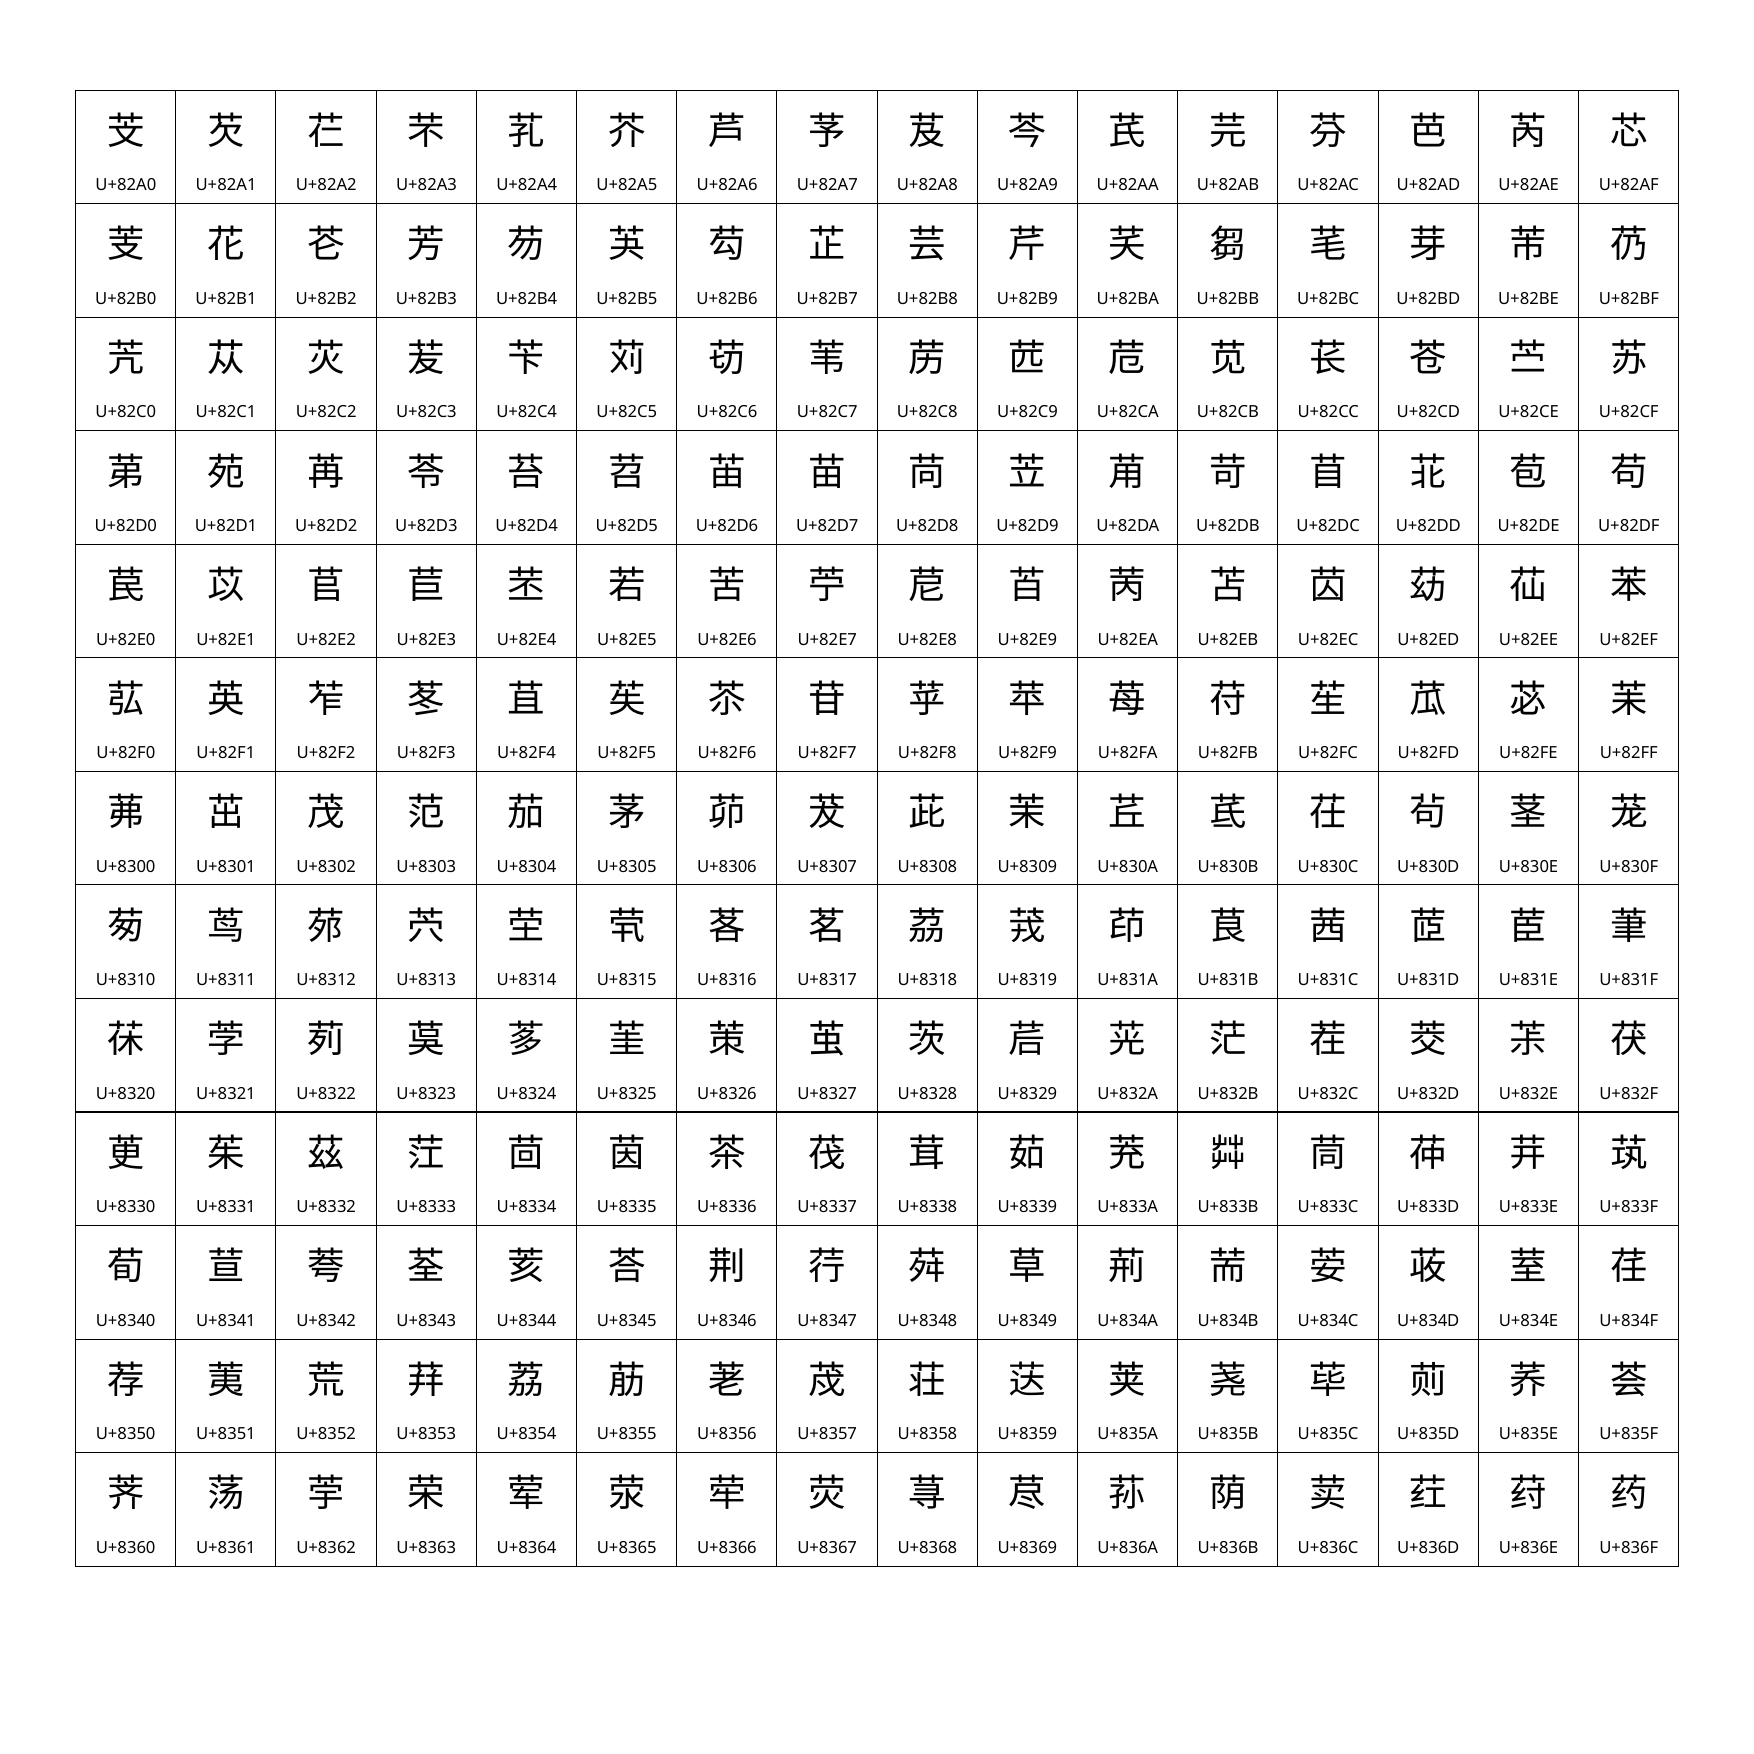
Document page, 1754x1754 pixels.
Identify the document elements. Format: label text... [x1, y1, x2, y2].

table_cell 芨 U+82A8 [878, 91, 977, 203]
table_cell 荭 U+836D [1379, 1453, 1478, 1566]
table_cell 茩 U+8329 [978, 999, 1077, 1111]
table_cell 茲 U+8332 [276, 1113, 376, 1225]
table_cell 荠 U+8360 [76, 1453, 175, 1566]
table_cell 茣 U+8323 [377, 999, 476, 1111]
table_cell 荋 U+834B [1178, 1226, 1277, 1338]
table_cell 药 U+836F [1579, 1453, 1678, 1566]
table_cell 苣 U+82E3 [377, 545, 476, 657]
table_cell 荆 U+8346 [677, 1226, 776, 1338]
table_cell 茔 U+8314 [477, 885, 576, 998]
table_cell 芼 U+82BC [1278, 204, 1378, 317]
table_cell 苼 U+82FC [1278, 658, 1378, 771]
table_cell 苷 U+82F7 [777, 658, 877, 771]
table_cell 苫 U+82EB [1178, 545, 1277, 657]
table_cell 茏 U+830F [1579, 772, 1678, 884]
table_cell 芵 U+82B5 [577, 204, 676, 317]
table_cell 茼 U+833C [1278, 1113, 1378, 1225]
table_cell 茰 U+8330 [76, 1113, 175, 1225]
table_cell 苴 U+82F4 [477, 658, 576, 771]
table_cell 荗 U+8357 [777, 1340, 877, 1452]
table_cell 苝 U+82DD [1379, 431, 1478, 544]
table_cell 苌 U+82CC [1278, 318, 1378, 430]
table_cell 茥 U+8325 [577, 999, 676, 1111]
table_cell 茗 U+8317 [777, 885, 877, 998]
table_cell 荝 U+835D [1379, 1340, 1478, 1452]
table_cell 荡 U+8361 [176, 1453, 275, 1566]
table_cell 苔 U+82D4 [477, 431, 576, 544]
table_cell 苳 U+82F3 [377, 658, 476, 771]
table_cell 芬 U+82AC [1278, 91, 1378, 203]
table_cell 芿 U+82BF [1579, 204, 1678, 317]
table_cell 芲 U+82B2 [276, 204, 376, 317]
table_cell 苹 U+82F9 [978, 658, 1077, 771]
table_cell 芢 U+82A2 [276, 91, 376, 203]
table_cell 芻 U+82BB [1178, 204, 1277, 317]
table_cell 芫 U+82AB [1178, 91, 1277, 203]
table_cell 茽 U+833D [1379, 1113, 1478, 1225]
table_cell 芥 U+82A5 [577, 91, 676, 203]
table_cell 若 U+82E5 [577, 545, 676, 657]
table_cell 苇 U+82C7 [777, 318, 877, 430]
table_cell 苍 U+82CD [1379, 318, 1478, 430]
table_cell 茯 U+832F [1579, 999, 1678, 1111]
table_cell 荈 U+8348 [878, 1226, 977, 1338]
table_cell 茭 U+832D [1379, 999, 1478, 1111]
table_cell 茒 U+8312 [276, 885, 376, 998]
table_cell 荌 U+834C [1278, 1226, 1378, 1338]
table_cell 茅 U+8305 [577, 772, 676, 884]
table_cell 茱 U+8331 [176, 1113, 275, 1225]
table_cell 草 U+8349 [978, 1226, 1077, 1338]
table_cell 芳 U+82B3 [377, 204, 476, 317]
table_cell 花 U+82B1 [176, 204, 275, 317]
table_cell 荅 U+8345 [577, 1226, 676, 1338]
table_cell 荍 U+834D [1379, 1226, 1478, 1338]
table_cell 芩 U+82A9 [978, 91, 1077, 203]
table_cell 茓 U+8313 [377, 885, 476, 998]
table_cell 茎 U+830E [1479, 772, 1578, 884]
table_cell 茺 U+833A [1078, 1113, 1177, 1225]
table_cell 苄 U+82C4 [477, 318, 576, 430]
table_cell 茘 U+8318 [878, 885, 977, 998]
table_cell 荕 U+8355 [577, 1340, 676, 1452]
table_cell 苿 U+82FF [1579, 658, 1678, 771]
table_cell 苰 U+82F0 [76, 658, 175, 771]
table_cell 芮 U+82AE [1479, 91, 1578, 203]
table_cell 荎 U+834E [1479, 1226, 1578, 1338]
table_cell 荦 U+8366 [677, 1453, 776, 1566]
table_cell 茈 U+8308 [878, 772, 977, 884]
table_cell 茹 U+8339 [978, 1113, 1077, 1225]
table_cell 茝 U+831D [1379, 885, 1478, 998]
table_cell 苪 U+82EA [1078, 545, 1177, 657]
table_cell 茇 U+8307 [777, 772, 877, 884]
table_cell 苬 U+82EC [1278, 545, 1378, 657]
table_cell 荪 U+836A [1078, 1453, 1177, 1566]
table_cell 荓 U+8353 [377, 1340, 476, 1452]
table_cell 荣 U+8363 [377, 1453, 476, 1566]
table_cell 苨 U+82E8 [878, 545, 977, 657]
table_cell 芣 U+82A3 [377, 91, 476, 203]
table_cell 芪 U+82AA [1078, 91, 1177, 203]
table_cell 荒 U+8352 [276, 1340, 376, 1452]
table_cell 茟 U+831F [1579, 885, 1678, 998]
table_cell 茉 U+8309 [978, 772, 1077, 884]
table_cell 荢 U+8362 [276, 1453, 376, 1566]
table_cell 荫 U+836B [1178, 1453, 1277, 1566]
table_cell 荊 U+834A [1078, 1226, 1177, 1338]
table_cell 芯 U+82AF [1579, 91, 1678, 203]
table_cell 荁 U+8341 [176, 1226, 275, 1338]
table_cell 荃 U+8343 [377, 1226, 476, 1338]
table_cell 芾 U+82BE [1479, 204, 1578, 317]
table_cell 苢 U+82E2 [276, 545, 376, 657]
table_cell 荜 U+835C [1278, 1340, 1378, 1452]
table_cell 芰 U+82B0 [76, 204, 175, 317]
table_cell 苓 U+82D3 [377, 431, 476, 544]
table_cell 茶 U+8336 [677, 1113, 776, 1225]
table_cell 茚 U+831A [1078, 885, 1177, 998]
table_cell 范 U+8303 [377, 772, 476, 884]
table_cell 茐 U+8310 [76, 885, 175, 998]
table_cell 荖 U+8356 [677, 1340, 776, 1452]
table_cell 茵 U+8335 [577, 1113, 676, 1225]
table_cell 茑 U+8311 [176, 885, 275, 998]
table_cell 荥 U+8365 [577, 1453, 676, 1566]
table_cell 茙 U+8319 [978, 885, 1077, 998]
table_cell 荧 U+8367 [777, 1453, 877, 1566]
table_cell 苕 U+82D5 [577, 431, 676, 544]
table_cell 苒 U+82D2 [276, 431, 376, 544]
table_cell 苜 U+82DC [1278, 431, 1378, 544]
table_cell 荄 U+8344 [477, 1226, 576, 1338]
table_cell 茂 U+8302 [276, 772, 376, 884]
table_cell 苖 U+82D6 [677, 431, 776, 544]
table_cell 苾 U+82FE [1479, 658, 1578, 771]
table_cell 芺 U+82BA [1078, 204, 1177, 317]
table_cell 荂 U+8342 [276, 1226, 376, 1338]
table_cell 芶 U+82B6 [677, 204, 776, 317]
table_cell 苭 U+82ED [1379, 545, 1478, 657]
table_cell 荨 U+8368 [878, 1453, 977, 1566]
table_cell 茆 U+8306 [677, 772, 776, 884]
table_cell 荔 U+8354 [477, 1340, 576, 1452]
table_cell 荏 U+834F [1579, 1226, 1678, 1338]
table_cell 茸 U+8338 [878, 1113, 977, 1225]
table_cell 苟 U+82DF [1579, 431, 1678, 544]
table_cell 茻 U+833B [1178, 1113, 1277, 1225]
table_cell 茮 U+832E [1479, 999, 1578, 1111]
table_cell 芹 U+82B9 [978, 204, 1077, 317]
table_cell 茢 U+8322 [276, 999, 376, 1111]
table_cell 苅 U+82C5 [577, 318, 676, 430]
table_cell 苁 U+82C1 [176, 318, 275, 430]
table_cell 芡 U+82A1 [176, 91, 275, 203]
table_cell 荘 U+8358 [878, 1340, 977, 1452]
table_cell 芠 U+82A0 [76, 91, 175, 203]
table_cell 苑 U+82D1 [176, 431, 275, 544]
table_cell 苧 U+82E7 [777, 545, 877, 657]
table_cell 苐 U+82D0 [76, 431, 175, 544]
table_cell 苦 U+82E6 [677, 545, 776, 657]
table_cell 茿 U+833F [1579, 1113, 1678, 1225]
table_cell 荐 U+8350 [76, 1340, 175, 1452]
table_cell 茡 U+8321 [176, 999, 275, 1111]
table_cell 苽 U+82FD [1379, 658, 1478, 771]
table_cell 茾 U+833E [1479, 1113, 1578, 1225]
table_cell 苮 U+82EE [1479, 545, 1578, 657]
table_cell 苯 U+82EF [1579, 545, 1678, 657]
table_cell 苚 U+82DA [1078, 431, 1177, 544]
table_cell 苞 U+82DE [1479, 431, 1578, 544]
table_cell 荤 U+8364 [477, 1453, 576, 1566]
table_cell 茀 U+8300 [76, 772, 175, 884]
table_cell 茖 U+8316 [677, 885, 776, 998]
table_cell 苻 U+82FB [1178, 658, 1277, 771]
table_cell 茜 U+831C [1278, 885, 1378, 998]
table_cell 英 U+82F1 [176, 658, 275, 771]
table_cell 荛 U+835B [1178, 1340, 1277, 1452]
table_cell 芽 U+82BD [1379, 204, 1478, 317]
table_cell 茞 U+831E [1479, 885, 1578, 998]
table_cell 茦 U+8326 [677, 999, 776, 1111]
table_cell 茋 U+830B [1178, 772, 1277, 884]
table_cell 苆 U+82C6 [677, 318, 776, 430]
table_cell 茪 U+832A [1078, 999, 1177, 1111]
table_cell 苛 U+82DB [1178, 431, 1277, 544]
table_cell 苙 U+82D9 [978, 431, 1077, 544]
table_cell 苎 U+82CE [1479, 318, 1578, 430]
table_cell 芷 U+82B7 [777, 204, 877, 317]
table_cell 苸 U+82F8 [878, 658, 977, 771]
table_cell 苘 U+82D8 [878, 431, 977, 544]
table_cell 荀 U+8340 [76, 1226, 175, 1338]
table_cell 苈 U+82C8 [878, 318, 977, 430]
table_cell 荟 U+835F [1579, 1340, 1678, 1452]
table_cell 荑 U+8351 [176, 1340, 275, 1452]
table_cell 苉 U+82C9 [978, 318, 1077, 430]
table_cell 苲 U+82F2 [276, 658, 376, 771]
table_cell 荞 U+835E [1479, 1340, 1578, 1452]
table_cell 茳 U+8333 [377, 1113, 476, 1225]
table_cell 茍 U+830D [1379, 772, 1478, 884]
table_cell 芤 U+82A4 [477, 91, 576, 203]
table_cell 苺 U+82FA [1078, 658, 1177, 771]
table_cell 苊 U+82CA [1078, 318, 1177, 430]
table_cell 茴 U+8334 [477, 1113, 576, 1225]
table_cell 苃 U+82C3 [377, 318, 476, 430]
table_cell 荩 U+8369 [978, 1453, 1077, 1566]
table_cell 苡 U+82E1 [176, 545, 275, 657]
table_cell 苶 U+82F6 [677, 658, 776, 771]
table_cell 茁 U+8301 [176, 772, 275, 884]
table_cell 苗 U+82D7 [777, 431, 877, 544]
table_cell 苀 U+82C0 [76, 318, 175, 430]
table_cell 茛 U+831B [1178, 885, 1277, 998]
table_cell 苩 U+82E9 [978, 545, 1077, 657]
table_cell 苤 U+82E4 [477, 545, 576, 657]
table_cell 芴 U+82B4 [477, 204, 576, 317]
table_cell 茊 U+830A [1078, 772, 1177, 884]
table_cell 荙 U+8359 [978, 1340, 1077, 1452]
table_cell 茤 U+8324 [477, 999, 576, 1111]
table_cell 荇 U+8347 [777, 1226, 877, 1338]
table_cell 苏 U+82CF [1579, 318, 1678, 430]
table_cell 茨 U+8328 [878, 999, 977, 1111]
table_cell 茫 U+832B [1178, 999, 1277, 1111]
table_cell 茠 U+8320 [76, 999, 175, 1111]
table_cell 苂 U+82C2 [276, 318, 376, 430]
table_cell 苋 U+82CB [1178, 318, 1277, 430]
table_cell 荮 U+836E [1479, 1453, 1578, 1566]
table_cell 茕 U+8315 [577, 885, 676, 998]
table_cell 荚 U+835A [1078, 1340, 1177, 1452]
table_cell 茌 U+830C [1278, 772, 1378, 884]
table_cell 芧 U+82A7 [777, 91, 877, 203]
table_cell 茄 U+8304 [477, 772, 576, 884]
table_cell 苠 U+82E0 [76, 545, 175, 657]
table_cell 茧 U+8327 [777, 999, 877, 1111]
table_cell 芸 U+82B8 [878, 204, 977, 317]
table_cell 芦 U+82A6 [677, 91, 776, 203]
table_cell 苵 U+82F5 [577, 658, 676, 771]
table_cell 荬 U+836C [1278, 1453, 1378, 1566]
table_cell 茬 U+832C [1278, 999, 1378, 1111]
table_cell 芭 U+82AD [1379, 91, 1478, 203]
table_cell 茷 U+8337 [777, 1113, 877, 1225]
